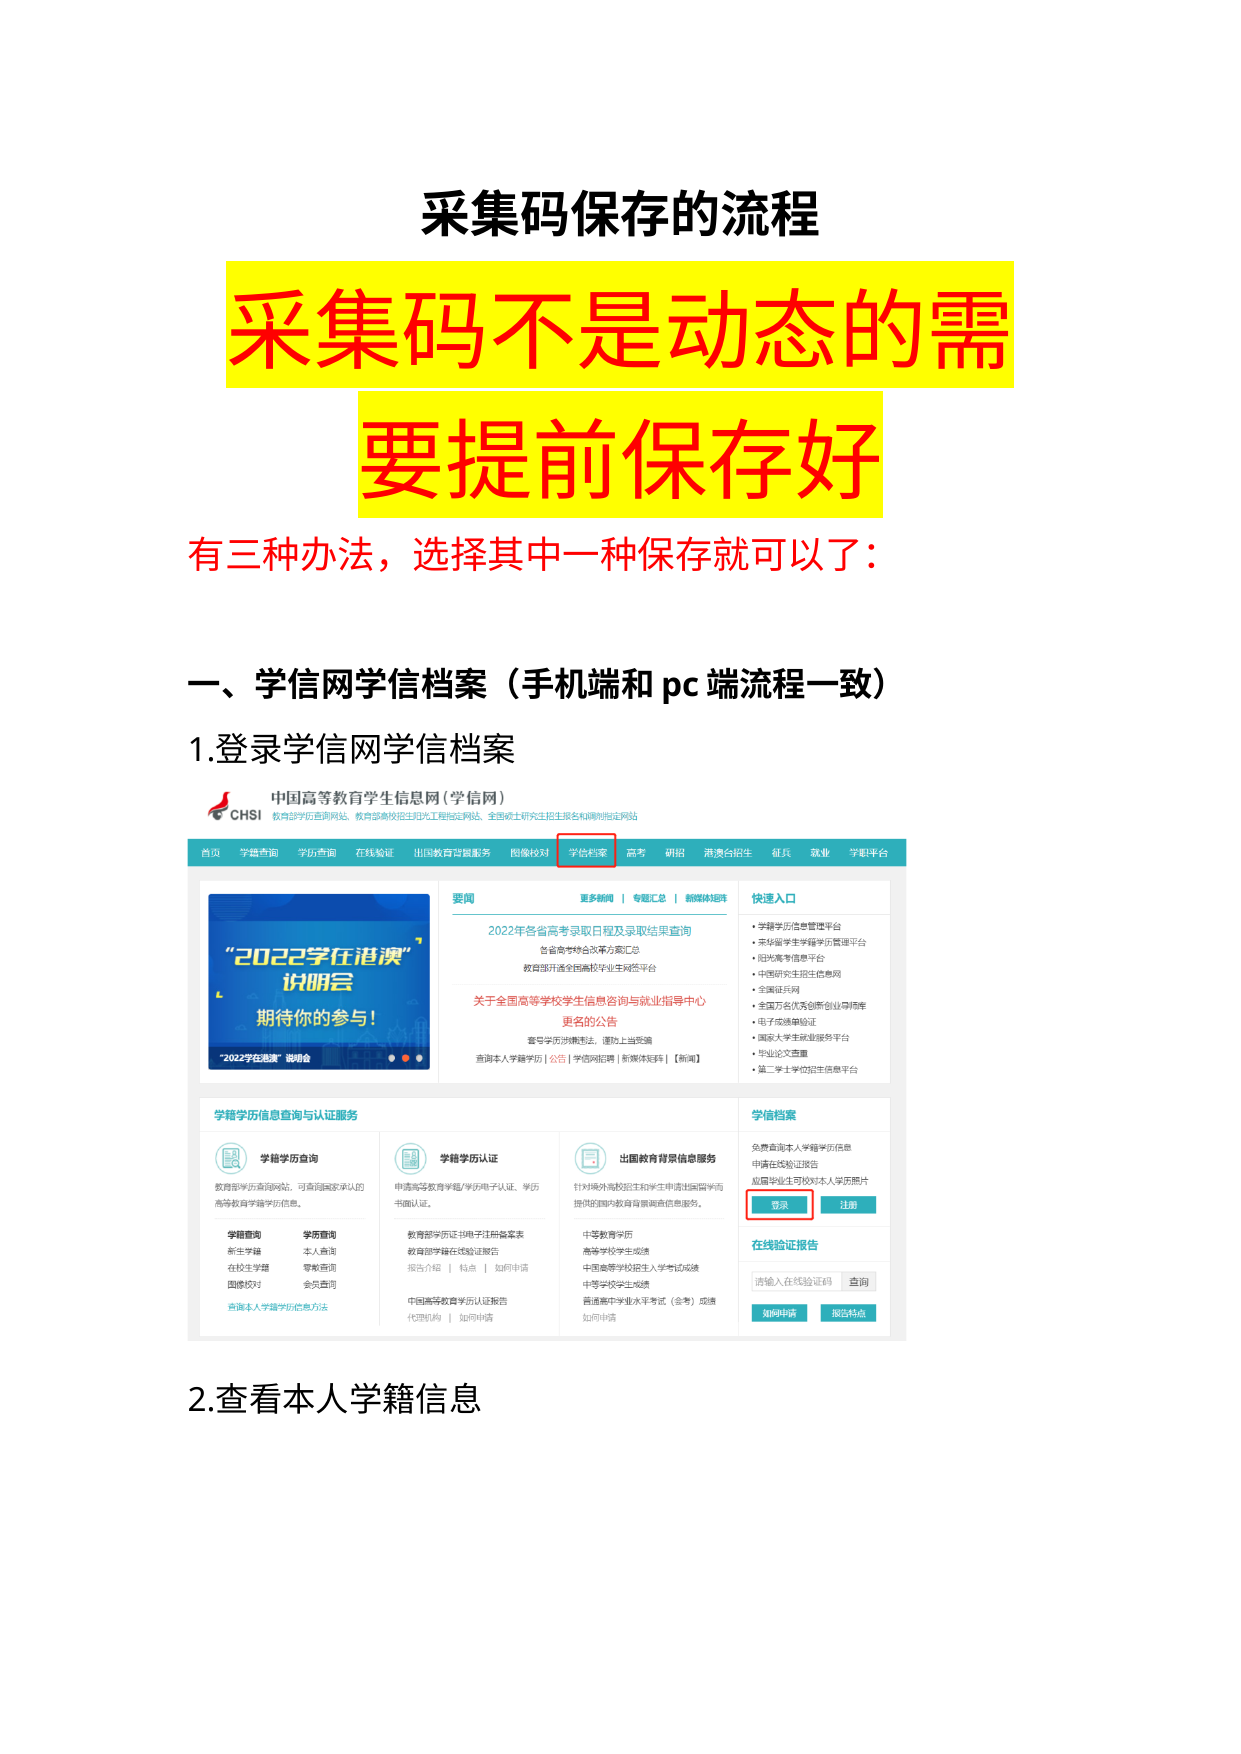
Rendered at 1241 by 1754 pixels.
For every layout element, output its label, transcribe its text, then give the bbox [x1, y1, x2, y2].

text 采集码保存的流程 [187, 162, 1053, 259]
text 有三种办法，选择其中一种保存就可以了： [187, 519, 1053, 584]
text 1.登录学信网学信档案 [187, 714, 1053, 779]
text 2.查看本人学籍信息 [187, 1364, 1053, 1429]
text 采集码不是动态的需要提前保存好 [187, 259, 1053, 519]
picture [187, 779, 907, 1341]
text 一、学信网学信档案（手机端和pc端流程一致） [187, 649, 1053, 714]
